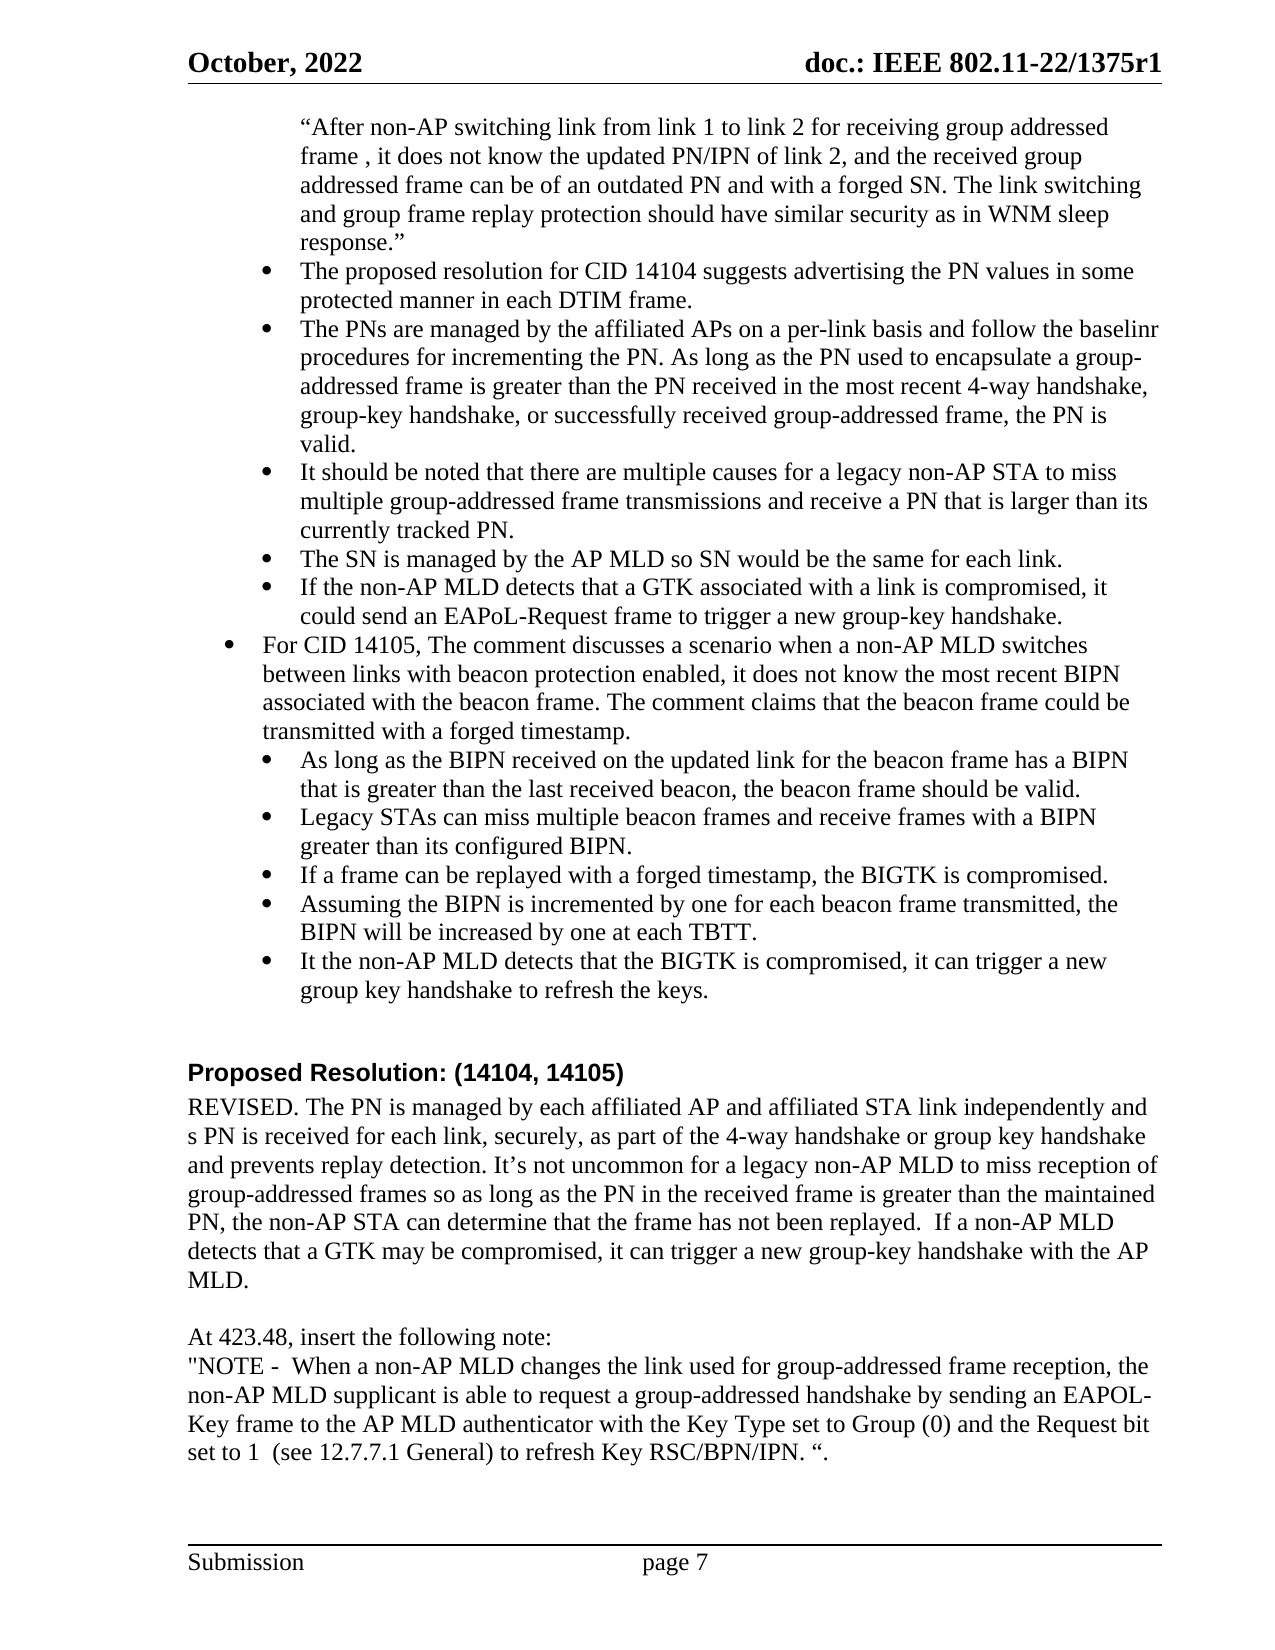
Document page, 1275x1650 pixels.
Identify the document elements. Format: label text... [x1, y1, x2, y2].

text "NOTE - When a non-AP MLD changes the link used for group-addressed frame reception, the non-AP MLD supplicant is able to request a group-addressed handshake by sending an EAPOL-Key frame to the AP MLD authenticator with the Key Type set to Group (0) and the Request bit set to 1 (see 12.7.7.1 General) to refresh Key RSC/BPN/IPN. “. [187, 1351, 1162, 1466]
list The proposed resolution for CID 14104 suggests advertising the PN values in some protected manner in each DTIM frame. [262, 256, 1162, 314]
text REVISED. The PN is managed by each affiliated AP and affiliated STA link independently and s PN is received for each link, securely, as part of the 4-way handshake or group key handshake and prevents replay detection. It’s not uncommon for a legacy non-AP MLD to miss reception of group-addressed frames so as long as the PN in the received frame is greater than the maintained PN, the non-AP STA can determine that the frame has not been replayed. If a non-AP MLD detects that a GTK may be compromised, it can trigger a new group-key handshake with the AP MLD. [187, 1092, 1162, 1294]
subtitle Proposed Resolution: (14104, 14105) [187, 1057, 1162, 1086]
list The PNs are managed by the affiliated APs on a per-link basis and follow the baselinr procedures for incrementing the PN. As long as the PN used to encapsulate a group-addressed frame is greater than the PN received in the most recent 4-way handshake, group-key handshake, or successfully received group-addressed frame, the PN is valid. [262, 314, 1162, 457]
list It the non-AP MLD detects that the BIGTK is compromised, it can trigger a new group key handshake to refresh the keys. [262, 946, 1162, 1004]
list Assuming the BIPN is incremented by one for each beacon frame transmitted, the BIPN will be increased by one at each TBTT. [262, 889, 1162, 946]
list If the non-AP MLD detects that a GTK associated with a link is compromised, it could send an EAPoL-Request frame to trigger a new group-key handshake. [262, 572, 1162, 630]
list The SN is managed by the AP MLD so SN would be the same for each link. [262, 544, 1162, 572]
list For CID 14105, The comment discusses a scenario when a non-AP MLD switches between links with beacon protection enabled, it does not know the most recent BIPN associated with the beacon frame. The comment claims that the beacon frame could be transmitted with a forged timestamp. [225, 630, 1162, 745]
list Legacy STAs can miss multiple beacon frames and receive frames with a BIPN greater than its configured BIPN. [262, 802, 1162, 860]
text At 423.48, insert the following note: [187, 1322, 1162, 1351]
list As long as the BIPN received on the updated link for the beacon frame has a BIPN that is greater than the last received beacon, the beacon frame should be valid. [262, 745, 1162, 802]
text “After non-AP switching link from link 1 to link 2 for receiving group addressed frame , it does not know the updated PN/IPN of link 2, and the received group addressed frame can be of an outdated PN and with a forged SN. The link switching and group frame replay protection should have similar security as in WNM sleep response.” [300, 112, 1162, 256]
list If a frame can be replayed with a forged timestamp, the BIGTK is compromised. [262, 860, 1162, 889]
list It should be noted that there are multiple causes for a legacy non-AP STA to miss multiple group-addressed frame transmissions and receive a PN that is larger than its currently tracked PN. [262, 457, 1162, 544]
